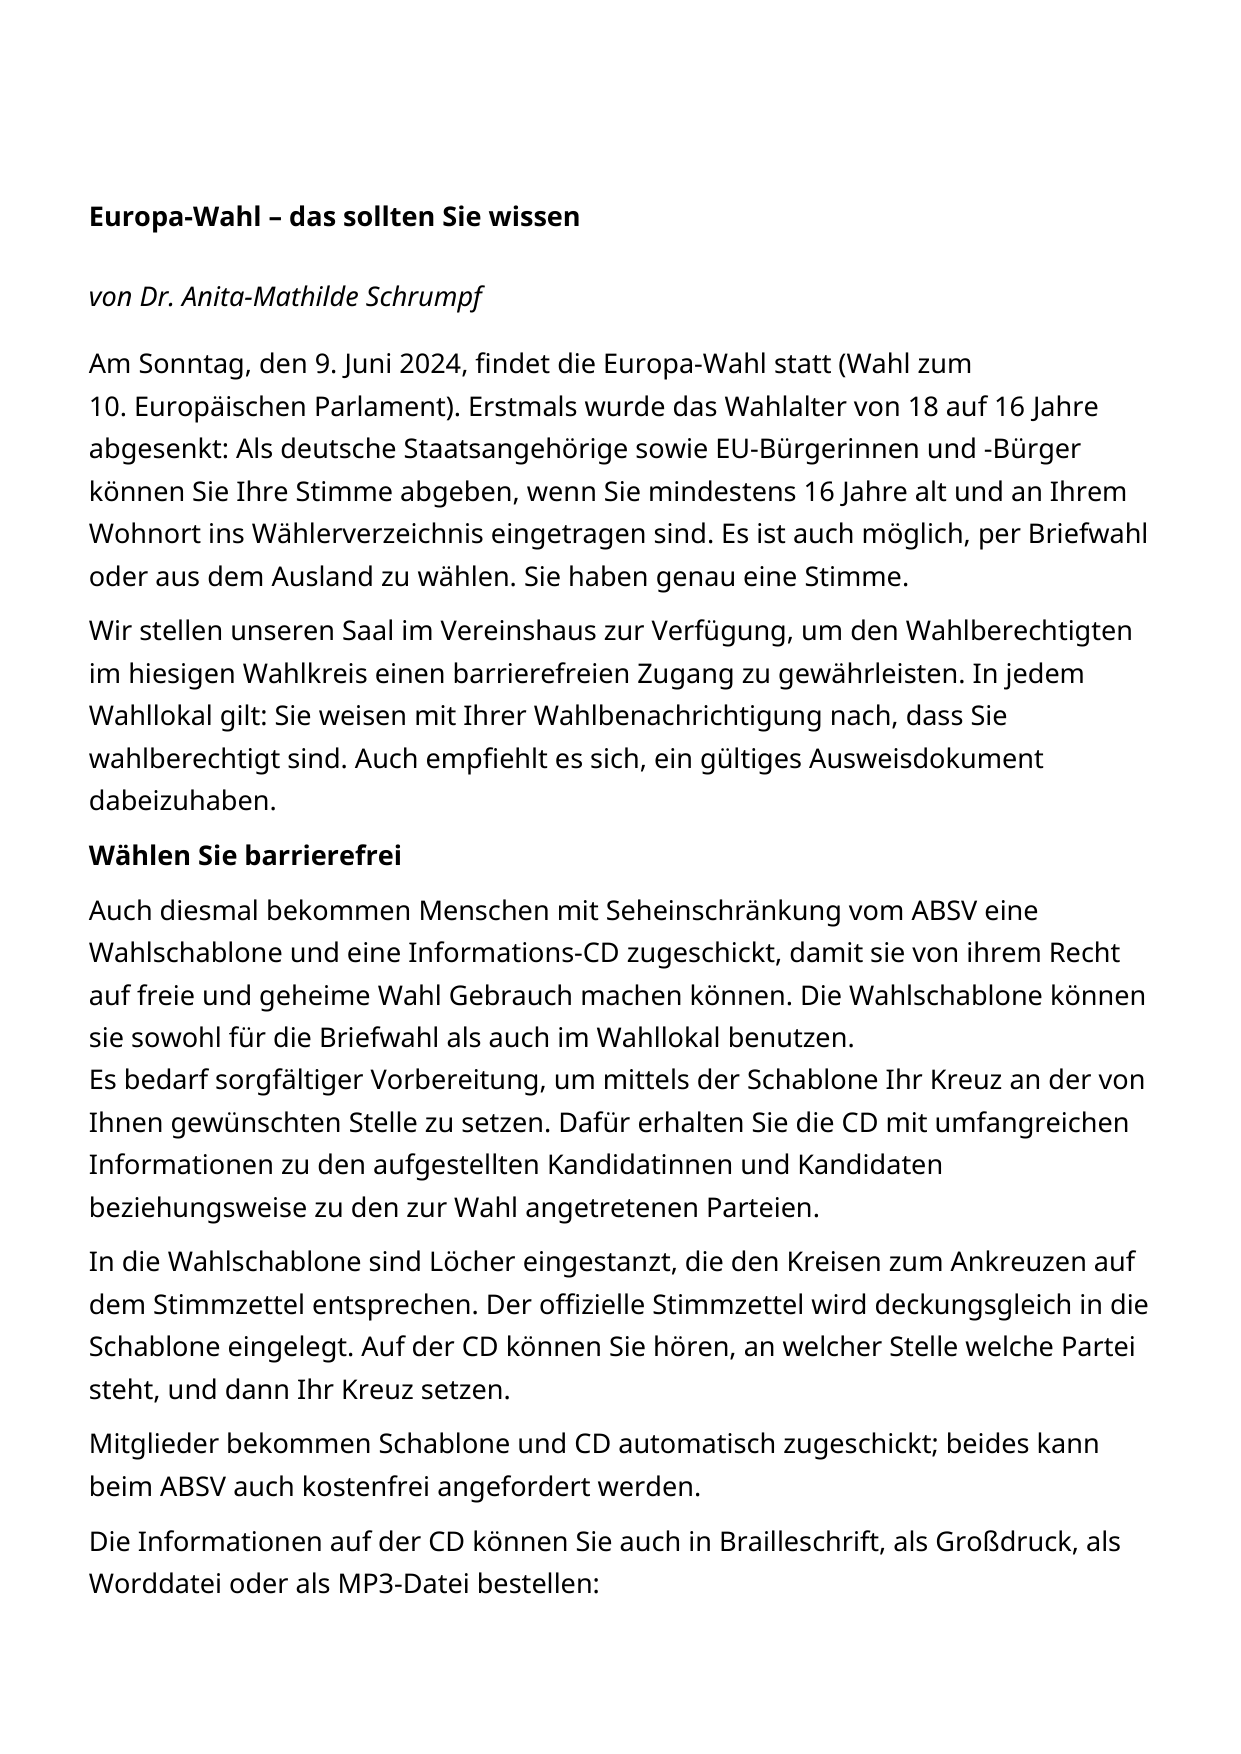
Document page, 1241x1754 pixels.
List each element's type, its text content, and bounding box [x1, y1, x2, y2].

text von Dr. Anita-Mathilde Schrumpf [89, 278, 1152, 314]
subtitle Europa-Wahl – das sollten Sie wissen [89, 198, 1152, 234]
text Wir stellen unseren Saal im Vereinshaus zur Verfügung, um den Wahlberechtigten im hiesigen Wahlkreis einen barrierefreien Zugang zu gewährleisten. In jedem Wahllokal gilt: Sie weisen mit Ihrer Wahlbenachrichtigung nach, dass Sie wahlberechtigt sind. Auch empfiehlt es sich, ein gültiges Ausweisdokument dabeizuhaben. [89, 612, 1152, 818]
text In die Wahlschablone sind Löcher eingestanzt, die den Kreisen zum Ankreuzen auf dem Stimmzettel entsprechen. Der offizielle Stimmzettel wird deckungsgleich in die Schablone eingelegt. Auf der CD können Sie hören, an welcher Stelle welche Partei steht, und dann Ihr Kreuz setzen. [89, 1243, 1152, 1407]
text Mitglieder bekommen Schablone und CD automatisch zugeschickt; beides kann beim ABSV auch kostenfrei angefordert werden. [89, 1425, 1152, 1504]
text Die Informationen auf der CD können Sie auch in Brailleschrift, als Großdruck, als Worddatei oder als MP3-Datei bestellen: [89, 1522, 1152, 1602]
text Am Sonntag, den 9. Juni 2024, findet die Europa-Wahl statt (Wahl zum 10. Europäischen Parlament). Erstmals wurde das Wahlalter von 18 auf 16 Jahre abgesenkt: Als deutsche Staatsangehörige sowie EU-Bürgerinnen und -Bürger können Sie Ihre Stimme abgeben, wenn Sie mindestens 16 Jahre alt und an Ihrem Wohnort ins Wählerverzeichnis eingetragen sind. Es ist auch möglich, per Briefwahl oder aus dem Ausland zu wählen. Sie haben genau eine Stimme. [89, 345, 1152, 594]
text Wählen Sie barrierefrei [89, 836, 1152, 873]
text Auch diesmal bekommen Menschen mit Seheinschränkung vom ABSV eine Wahlschablone und eine Informations-CD zugeschickt, damit sie von ihrem Recht auf freie und geheime Wahl Gebrauch machen können. Die Wahlschablone können sie sowohl für die Briefwahl als auch im Wahllokal benutzen. Es bedarf sorgfältiger Vorbereitung, um mittels der Schablone Ihr Kreuz an der von Ihnen gewünschten Stelle zu setzen. Dafür erhalten Sie die CD mit umfangreichen Informationen zu den aufgestellten Kandidatinnen und Kandidaten beziehungsweise zu den zur Wahl angetretenen Parteien. [89, 891, 1152, 1225]
